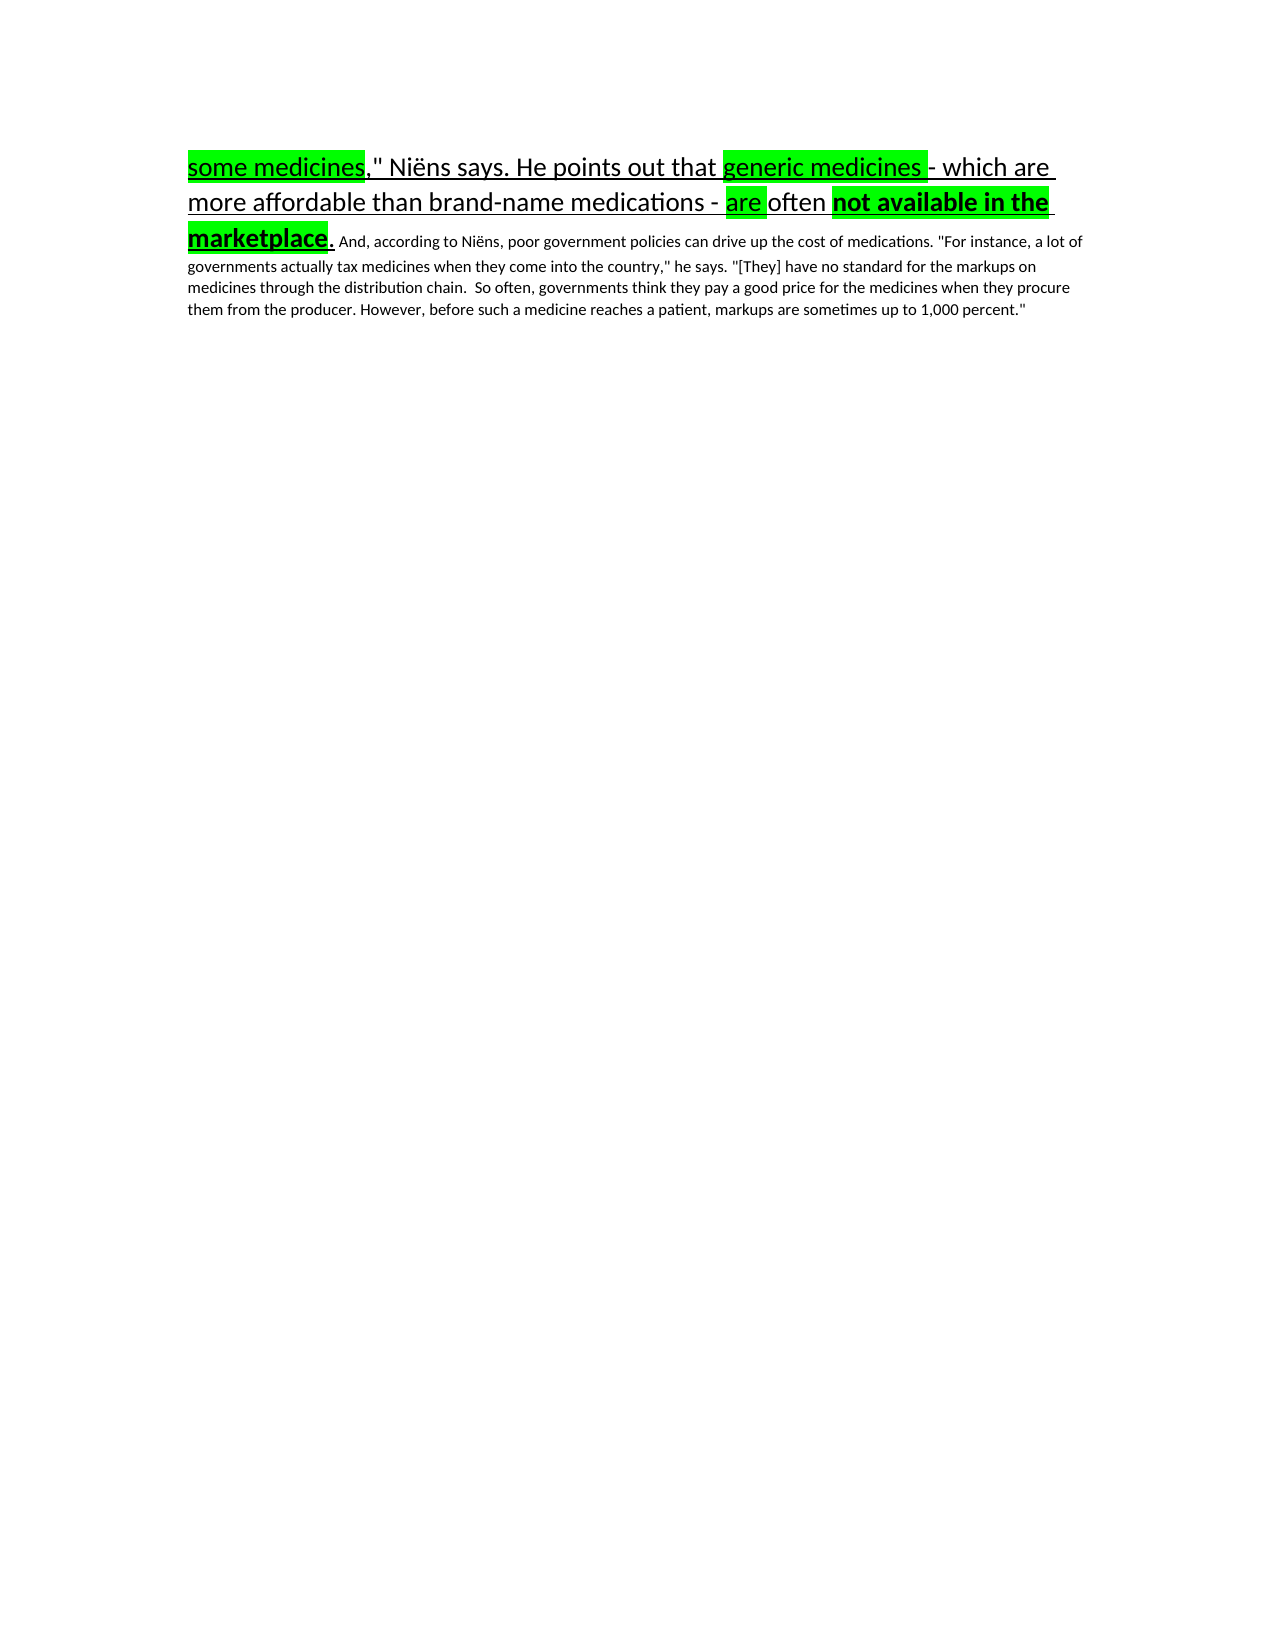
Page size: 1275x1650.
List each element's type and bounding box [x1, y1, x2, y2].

text [187, 150, 1087, 320]
